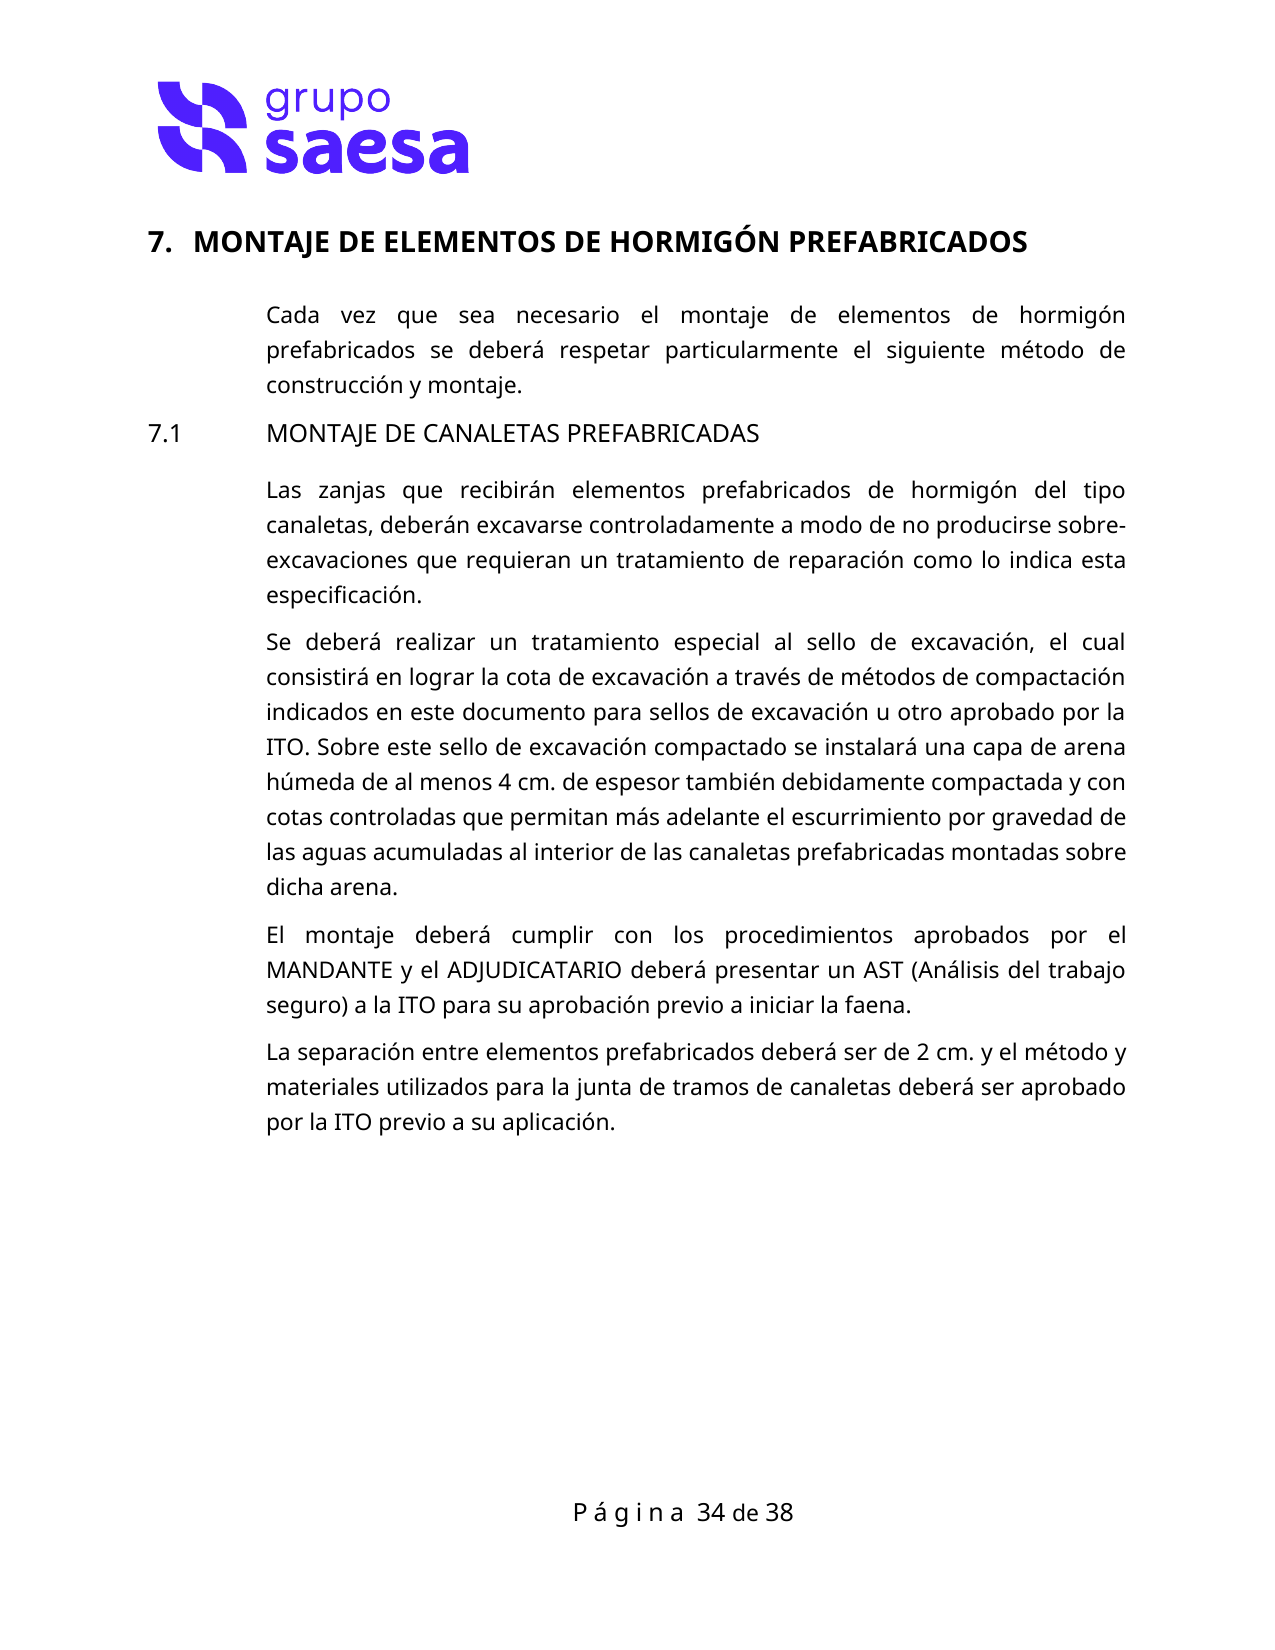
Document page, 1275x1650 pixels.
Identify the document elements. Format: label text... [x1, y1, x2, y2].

text Se deberá realizar un tratamiento especial al sello de excavación, el cual consistirá en lograr la cota de excavación a través de métodos de compactación indicados en este documento para sellos de excavación u otro aprobado por la ITO. Sobre este sello de excavación compactado se instalará una capa de arena húmeda de al menos 4 cm. de espesor también debidamente compactada y con cotas controladas que permitan más adelante el escurrimiento por gravedad de las aguas acumuladas al interior de las canaletas prefabricadas montadas sobre dicha arena. [266, 626, 1127, 902]
text Cada vez que sea necesario el montaje de elementos de hormigón prefabricados se deberá respetar particularmente el siguiente método de construcción y montaje. [266, 299, 1127, 400]
picture [147, 73, 478, 177]
subtitle MONTAJE DE ELEMENTOS DE HORMIGÓN PREFABRICADOS [148, 221, 1127, 261]
text El montaje deberá cumplir con los procedimientos aprobados por el MANDANTE y el ADJUDICATARIO deberá presentar un AST (Análisis del trabajo seguro) a la ITO para su aprobación previo a iniciar la faena. [266, 919, 1127, 1020]
text Las zanjas que recibirán elementos prefabricados de hormigón del tipo canaletas, deberán excavarse controladamente a modo de no producirse sobre-excavaciones que requieran un tratamiento de reparación como lo indica esta especificación. [266, 474, 1127, 610]
text La separación entre elementos prefabricados deberá ser de 2 cm. y el método y materiales utilizados para la junta de tramos de canaletas deberá ser aprobado por la ITO previo a su aplicación. [266, 1036, 1127, 1137]
subtitle MONTAJE DE CANALETAS PREFABRICADAS [148, 416, 1127, 450]
